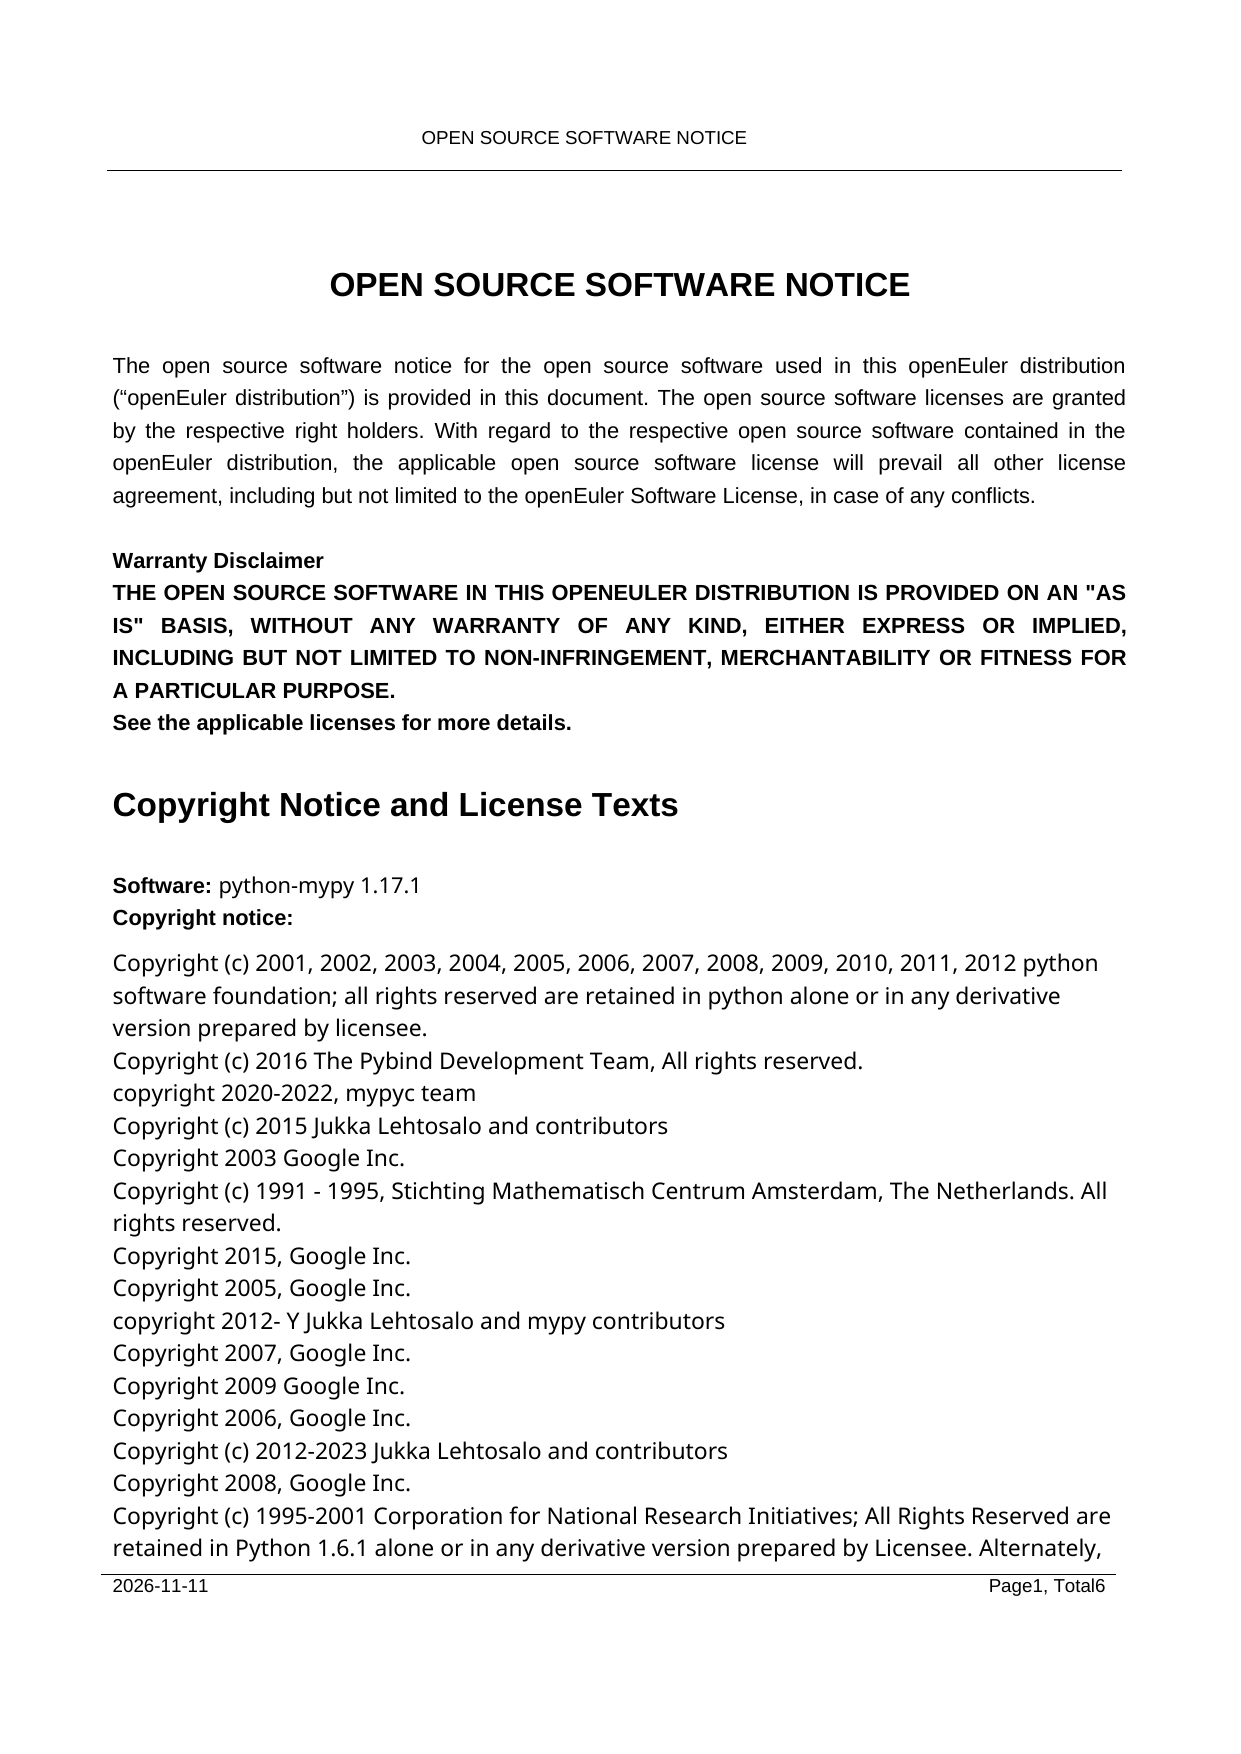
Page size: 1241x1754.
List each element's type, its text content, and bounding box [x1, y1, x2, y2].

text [112, 947, 1128, 1564]
text OPEN SOURCE SOFTWARE NOTICE [112, 251, 1128, 316]
text Copyright Notice and License Texts [112, 771, 1128, 836]
text THE OPEN SOURCE SOFTWARE IN THIS OPENEULER DISTRIBUTION IS PROVIDED ON AN "AS IS" BASIS, WITHOUT ANY WARRANTY OF ANY KIND, EITHER EXPRESS OR IMPLIED, INCLUDING BUT NOT LIMITED TO NON-INFRINGEMENT, MERCHANTABILITY OR FITNESS FOR A PARTICULAR PURPOSE. See the applicable licenses for more details. [112, 576, 1128, 739]
text Copyright notice: [112, 901, 1128, 934]
title Software: python-mypy 1.17.1 [112, 869, 1128, 901]
text Warranty Disclaimer [112, 544, 1128, 576]
text The open source software notice for the open source software used in this openEuler distribution (“openEuler distribution”) is provided in this document. The open source software licenses are granted by the respective right holders. With regard to the respective open source software contained in the openEuler distribution, the applicable open source software license will prevail all other license agreement, including but not limited to the openEuler Software License, in case of any conflicts. [112, 349, 1128, 511]
